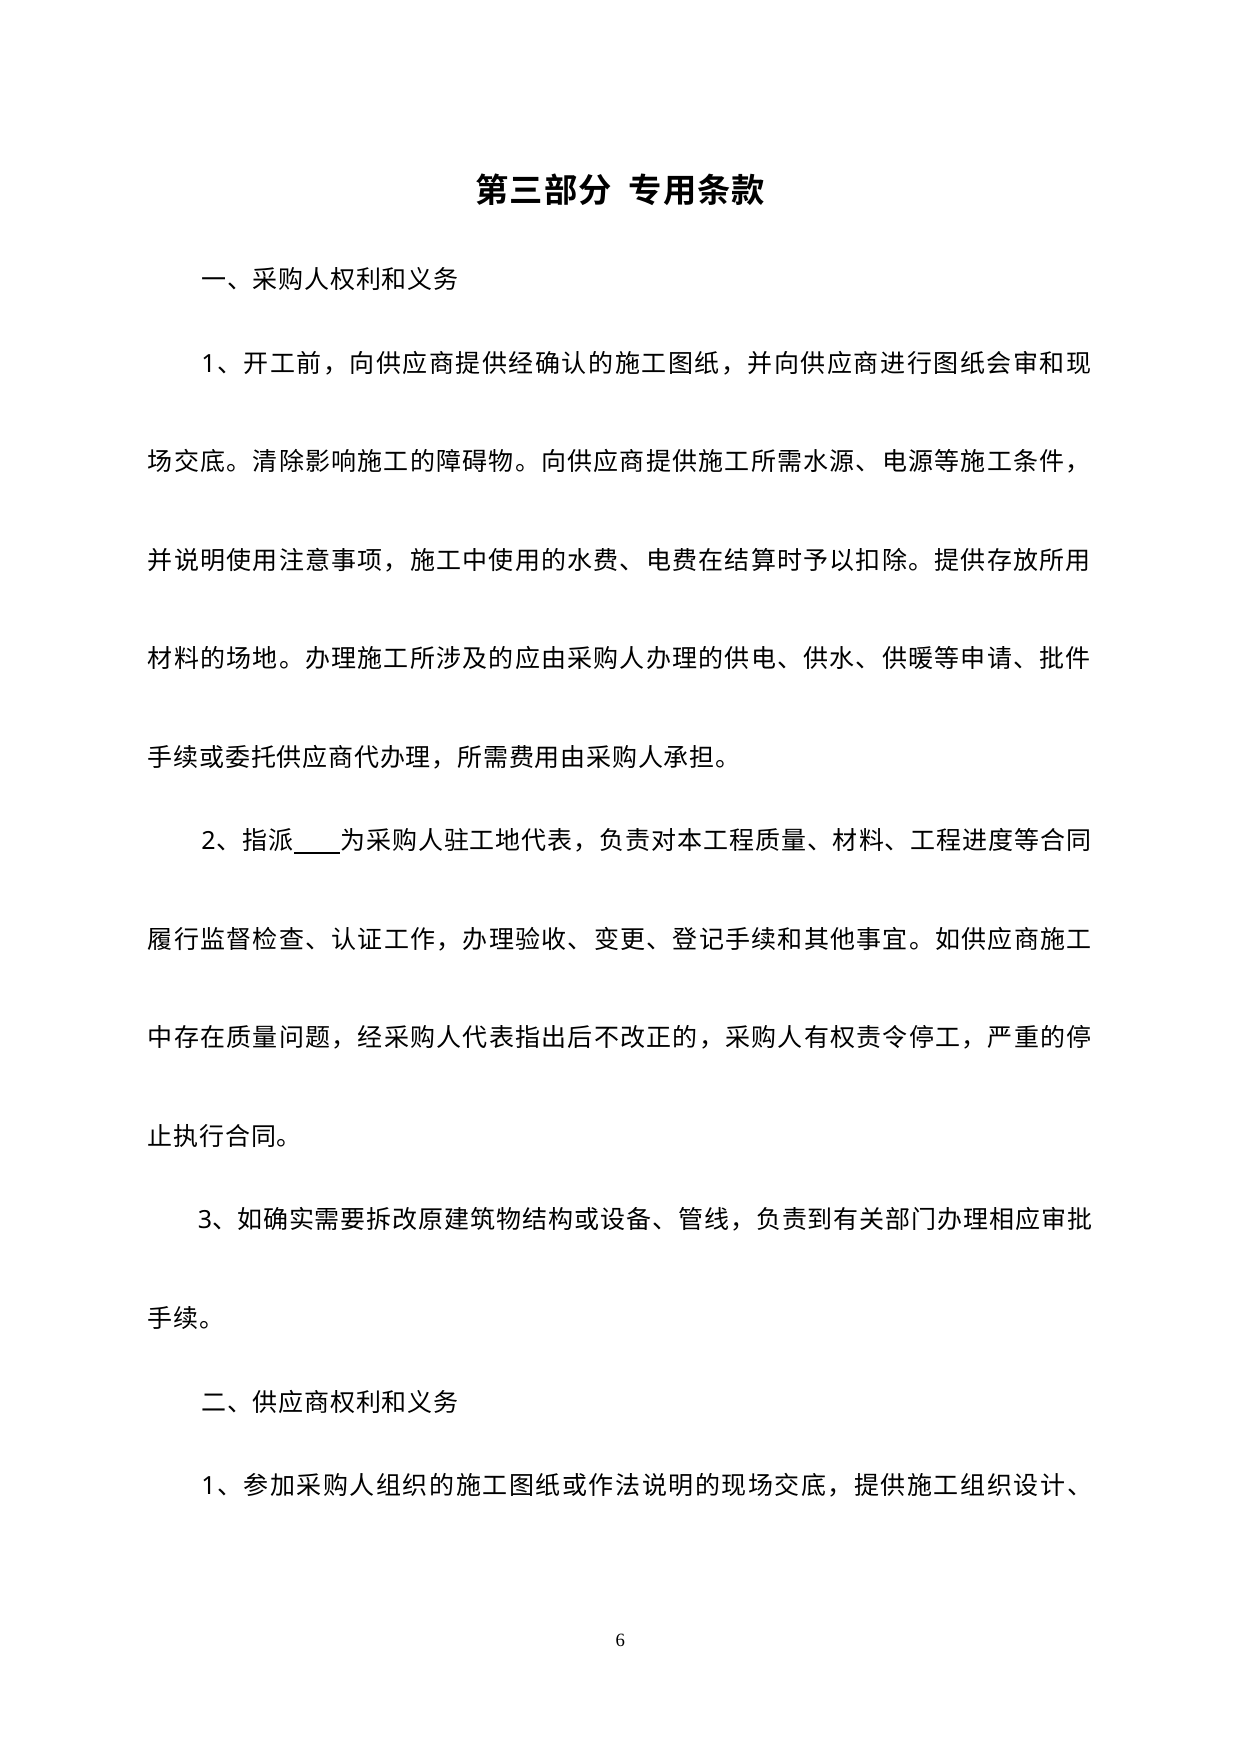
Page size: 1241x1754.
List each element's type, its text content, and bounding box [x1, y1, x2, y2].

text 二、供应商权利和义务 [148, 1367, 1093, 1433]
text 2、指派 为采购人驻工地代表，负责对本工程质量、材料、工程进度等合同履行监督检查、认证工作，办理验收、变更、登记手续和其他事宜。如供应商施工中存在质量问题，经采购人代表指出后不改正的，采购人有权责令停工，严重的停止执行合同。 [148, 806, 1093, 1167]
text 一、采购人权利和义务 [148, 245, 1093, 310]
text 第三部分 专用条款 [148, 155, 1093, 221]
text 1、开工前，向供应商提供经确认的施工图纸，并向供应商进行图纸会审和现场交底。清除影响施工的障碍物。向供应商提供施工所需水源、电源等施工条件，并说明使用注意事项，施工中使用的水费、电费在结算时予以扣除。提供存放所用材料的场地。办理施工所涉及的应由采购人办理的供电、供水、供暖等申请、批件手续或委托供应商代办理，所需费用由采购人承担。 [148, 328, 1093, 788]
text 3、如确实需要拆改原建筑物结构或设备、管线，负责到有关部门办理相应审批手续。 [148, 1185, 1093, 1349]
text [148, 1451, 1093, 1517]
